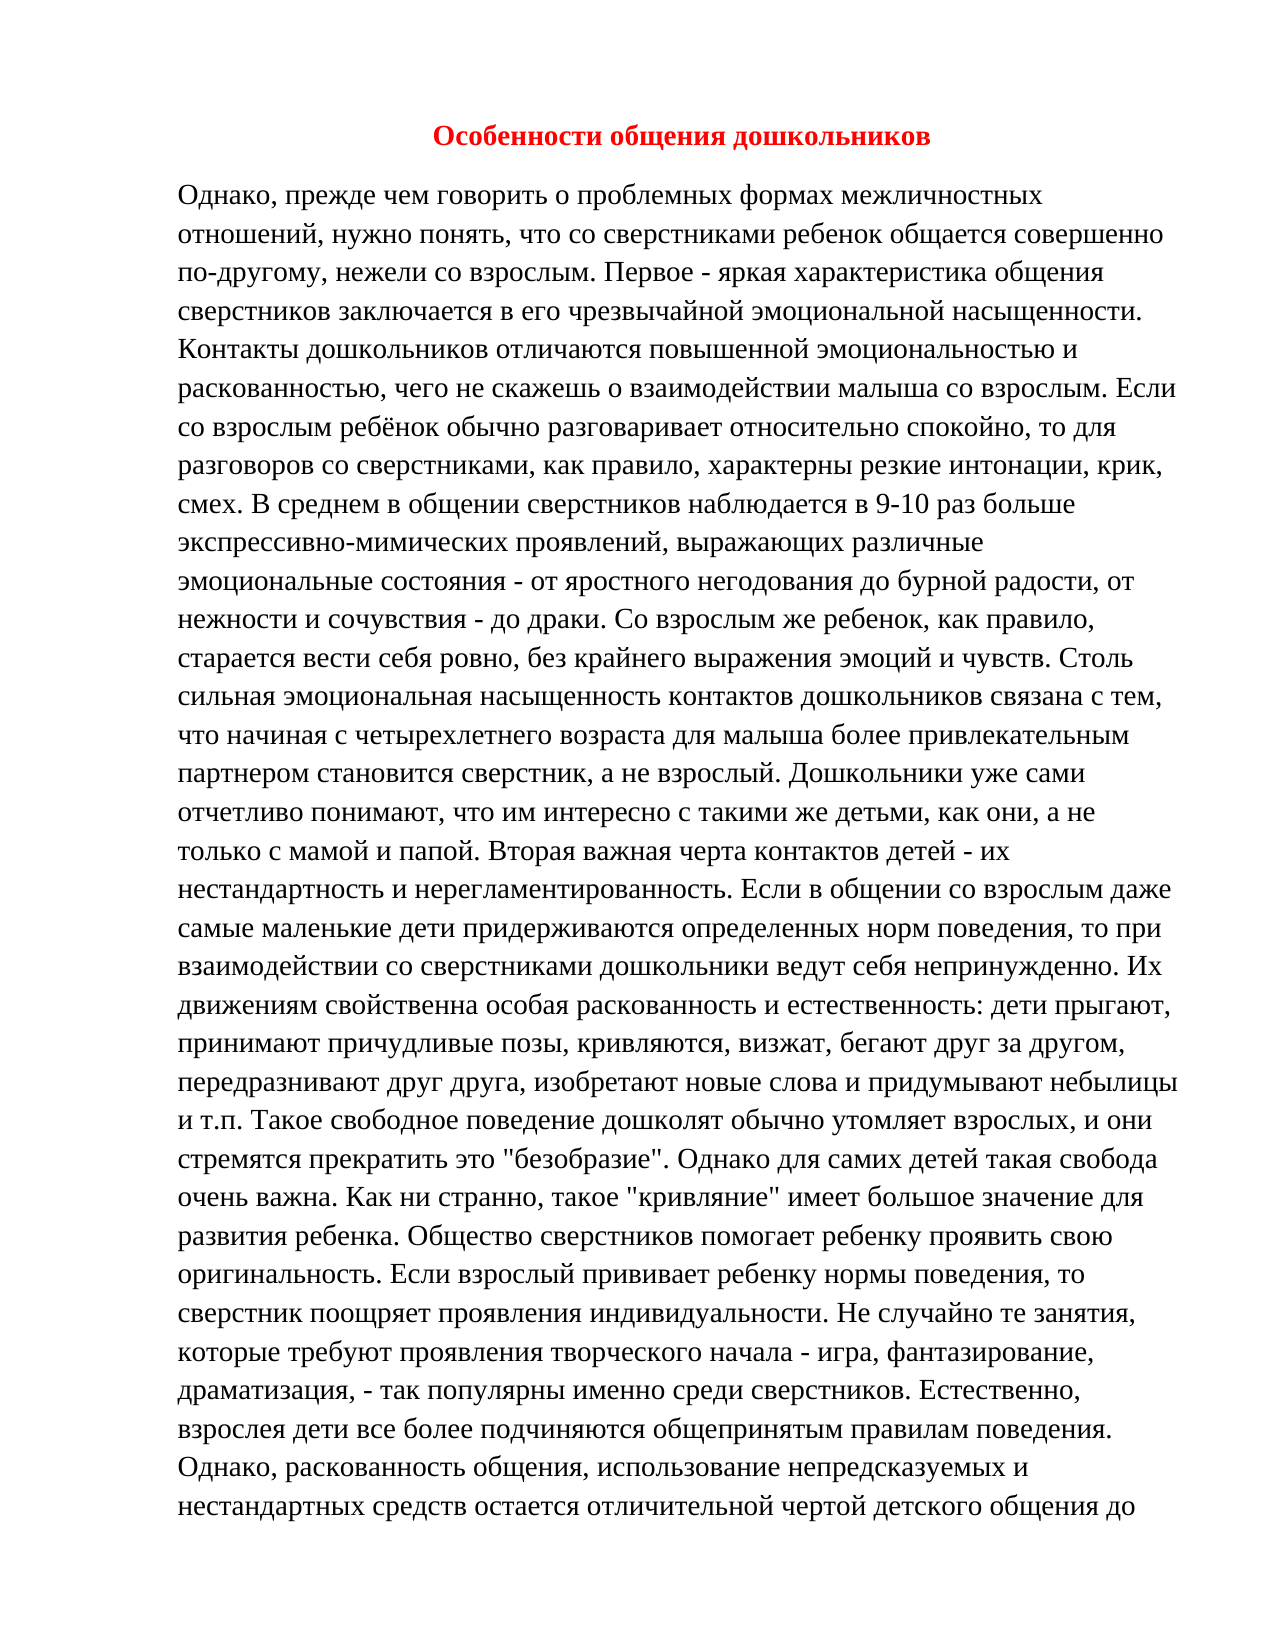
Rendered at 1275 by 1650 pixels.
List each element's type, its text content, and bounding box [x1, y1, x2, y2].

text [177, 177, 1186, 1521]
text Особенности общения дошкольников [177, 118, 1186, 152]
